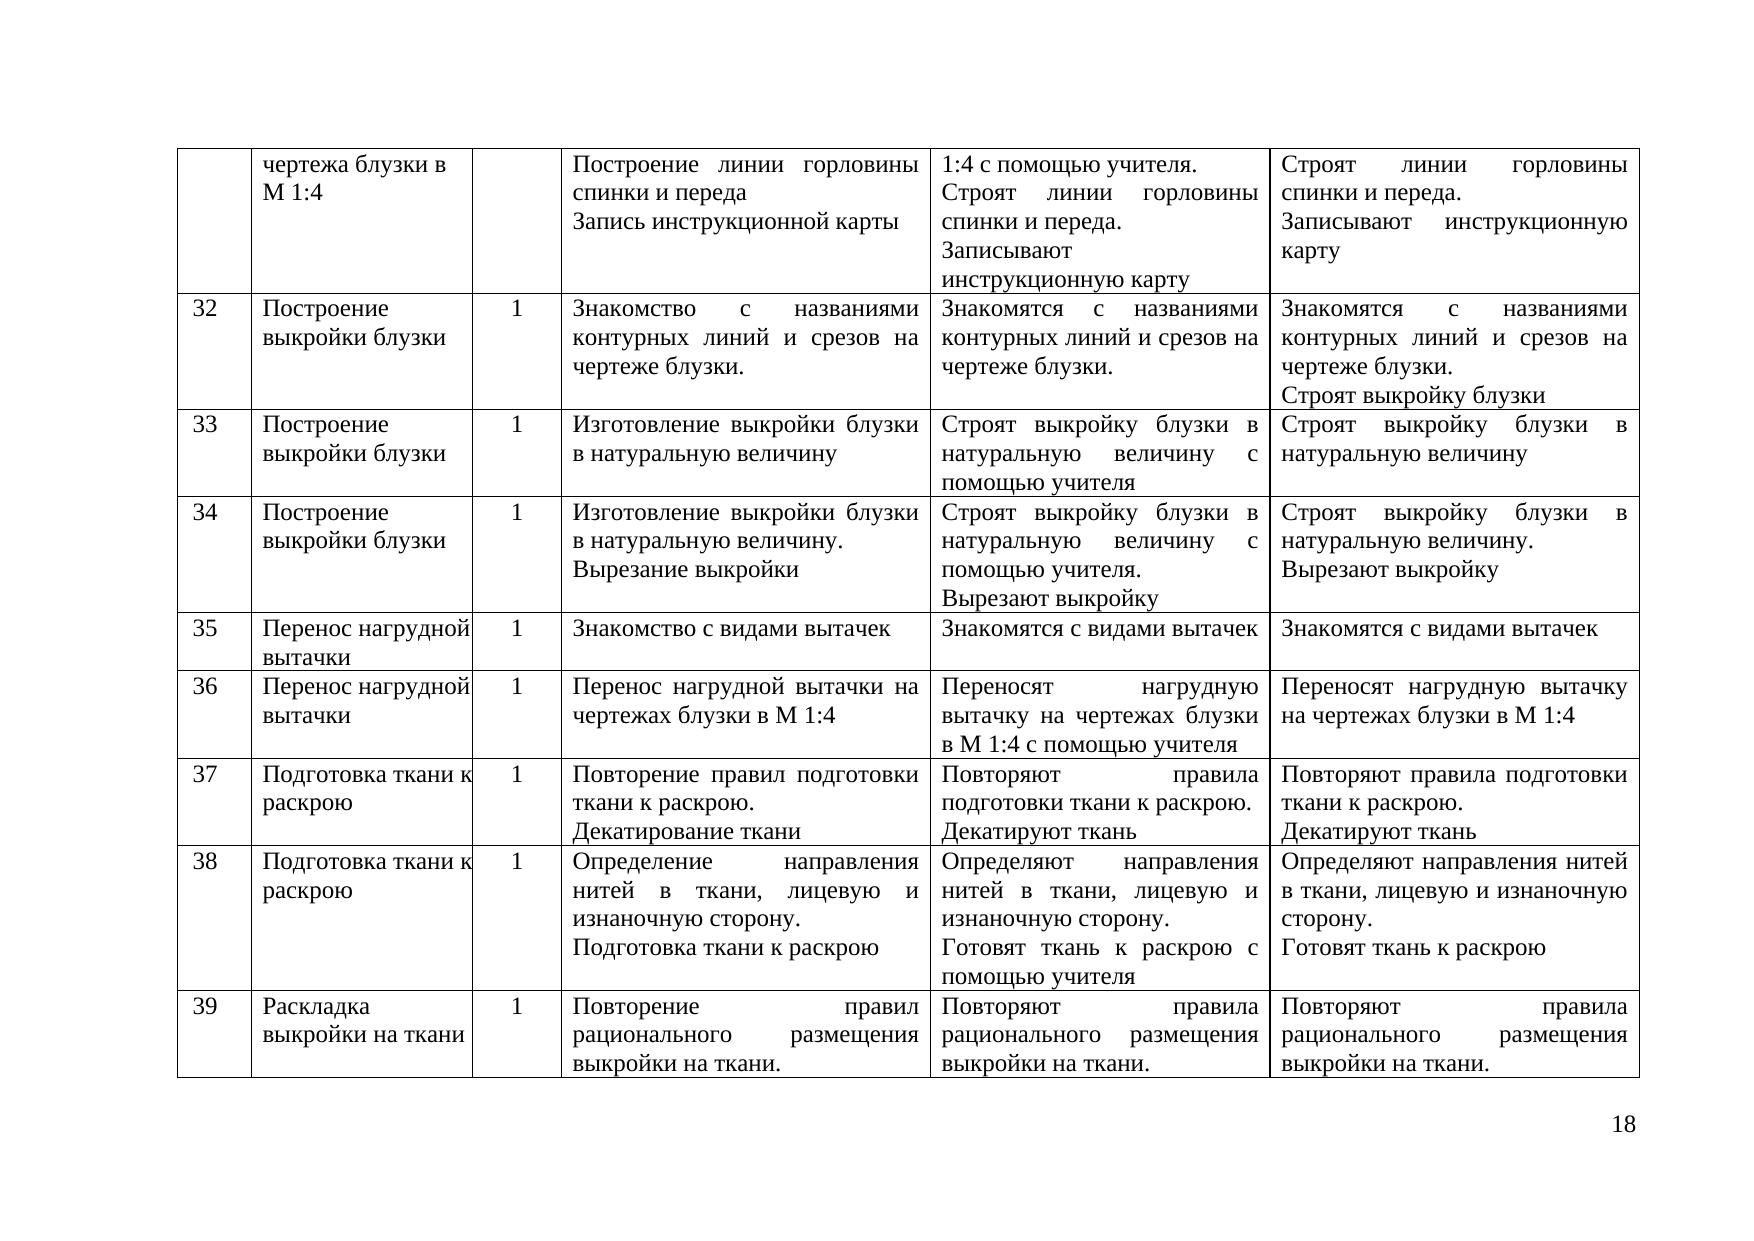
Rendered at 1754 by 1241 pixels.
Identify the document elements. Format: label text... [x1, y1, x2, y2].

table_cell Построение выкройки блузки [252, 294, 472, 408]
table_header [1271, 149, 1639, 292]
table_header 31 [178, 149, 251, 292]
table_cell Строят выкройку блузки в натуральную величину [1271, 410, 1639, 496]
table_header 1 [473, 149, 561, 292]
table_cell Построение выкройки блузки [252, 497, 472, 612]
table_cell Знакомятся с названиями контурных линий и срезов на чертеже блузки. Строят выкройку блузки [1271, 294, 1639, 408]
table_cell 35 [178, 613, 251, 670]
table_cell 1 [473, 991, 561, 1077]
table_cell Перенос нагрудной вытачки на чертежах блузки в М 1:4 [562, 671, 930, 758]
table_cell Перенос нагрудной вытачки [252, 671, 472, 758]
table_cell 1 [473, 671, 561, 758]
table_cell 34 [178, 497, 251, 612]
table_cell 1 [473, 846, 561, 990]
table_cell Изготовление выкройки блузки в натуральную величину [562, 410, 930, 496]
table_cell 37 [178, 759, 251, 845]
table_cell 1 [473, 497, 561, 612]
table_cell Строят выкройку блузки в натуральную величину. Вырезают выкройку [1271, 497, 1639, 612]
table_cell Перенос нагрудной вытачки [252, 613, 472, 670]
table_cell Знакомство с названиями контурных линий и срезов на чертеже блузки. [562, 294, 930, 408]
table_cell Изготовление выкройки блузки в натуральную величину. Вырезание выкройки [562, 497, 930, 612]
table_cell Определяют направления нитей в ткани, лицевую и изнаночную сторону. Готовят ткань к раскрою [1271, 846, 1639, 990]
table_cell 1 [473, 613, 561, 670]
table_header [252, 149, 472, 292]
table_cell 38 [178, 846, 251, 990]
table_cell 1 [473, 759, 561, 845]
table_cell Строят выкройку блузки в натуральную величину с помощью учителя [931, 410, 1269, 496]
table_cell Переносят нагрудную вытачку на чертежах блузки в М 1:4 с помощью учителя [931, 671, 1269, 758]
table_cell 36 [178, 671, 251, 758]
table_cell 1 [473, 294, 561, 408]
table_cell 32 [178, 294, 251, 408]
table_cell 33 [178, 410, 251, 496]
table_cell Определение направления нитей в ткани, лицевую и изнаночную сторону. Подготовка ткани к раскрою [562, 846, 930, 990]
table_cell Переносят нагрудную вытачку на чертежах блузки в М 1:4 [1271, 671, 1639, 758]
table_cell Строят выкройку блузки в натуральную величину с помощью учителя. Вырезают выкройку [931, 497, 1269, 612]
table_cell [1271, 991, 1639, 1077]
table_cell 39 [178, 991, 251, 1077]
table_cell Построение выкройки блузки [252, 410, 472, 496]
table_cell Определяют направления нитей в ткани, лицевую и изнаночную сторону. Готовят ткань к раскрою с помощью учителя [931, 846, 1269, 990]
table_cell Повторяют правила подготовки ткани к раскрою. Декатируют ткань [931, 759, 1269, 845]
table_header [931, 149, 1269, 292]
table_cell Знакомятся с названиями контурных линий и срезов на чертеже блузки. [931, 294, 1269, 408]
table_cell Подготовка ткани к раскрою [252, 846, 472, 990]
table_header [562, 149, 930, 292]
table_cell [252, 991, 472, 1077]
table_cell Повторение правил подготовки ткани к раскрою. Декатирование ткани [562, 759, 930, 845]
table_cell 1 [473, 410, 561, 496]
table_cell Повторяют правила подготовки ткани к раскрою. Декатируют ткань [1271, 759, 1639, 845]
table_cell Знакомство с видами вытачек [562, 613, 930, 670]
table_cell Знакомятся с видами вытачек [1271, 613, 1639, 670]
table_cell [931, 991, 1269, 1077]
table_cell Знакомятся с видами вытачек [931, 613, 1269, 670]
table_cell Подготовка ткани к раскрою [252, 759, 472, 845]
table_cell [562, 991, 930, 1077]
